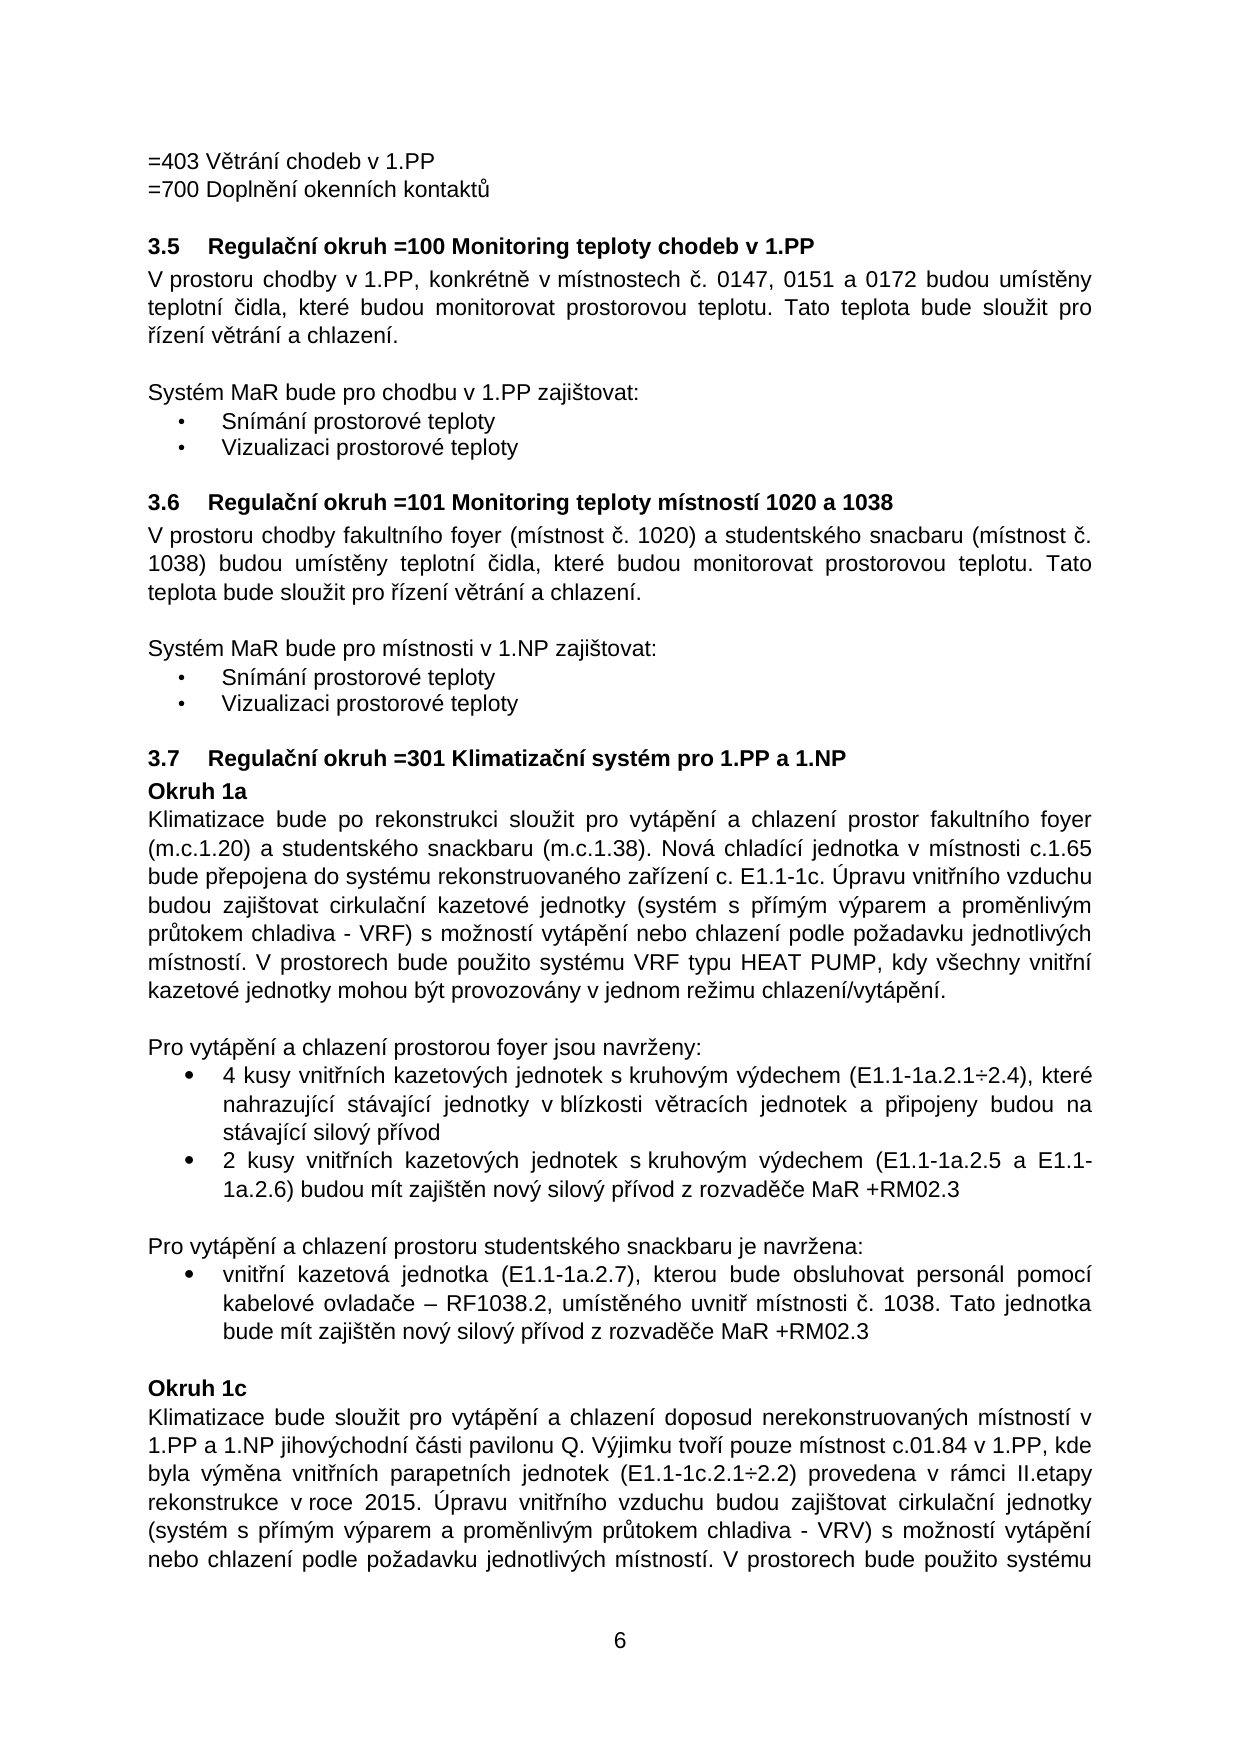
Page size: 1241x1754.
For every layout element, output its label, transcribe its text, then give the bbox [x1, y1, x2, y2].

subtitle Regulační okruh =100 Monitoring teploty chodeb v 1.PP [148, 233, 1093, 259]
list 4 kusy vnitřních kazetových jednotek s kruhovým výdechem (E1.1-1a.2.1÷2.4), které nahrazující stávající jednotky v blízkosti větracích jednotek a připojeny budou na stávající silový přívod [185, 1062, 1093, 1145]
subtitle Regulační okruh =301 Klimatizační systém pro 1.PP a 1.NP [148, 745, 1093, 772]
text =403 Větrání chodeb v 1.PP [148, 148, 1093, 174]
list vnitřní kazetová jednotka (E1.1-1a.2.7), kterou bude obsluhovat personál pomocí kabelové ovladače – RF1038.2, umístěného uvnitř místnosti č. 1038. Tato jednotka bude mít zajištěn nový silový přívod z rozvaděče MaR +RM02.3 [185, 1261, 1093, 1344]
subtitle Regulační okruh =101 Monitoring teploty místností 1020 a 1038 [148, 489, 1093, 515]
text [148, 1403, 1093, 1572]
text Systém MaR bude pro místnosti v 1.NP zajištovat: [148, 635, 1093, 662]
text Okruh 1c [148, 1375, 1093, 1401]
list Snímání prostorové teploty [177, 664, 1093, 690]
text Systém MaR bude pro chodbu v 1.PP zajištovat: [148, 379, 1093, 406]
text Pro vytápění a chlazení prostorou foyer jsou navrženy: [148, 1034, 1093, 1060]
text V prostoru chodby v 1.PP, konkrétně v místnostech č. 0147, 0151 a 0172 budou umístěny teplotní čidla, které budou monitorovat prostorovou teplotu. Tato teplota bude sloužit pro řízení větrání a chlazení. [148, 266, 1093, 349]
list Vizualizaci prostorové teploty [177, 434, 1093, 461]
list Snímání prostorové teploty [177, 408, 1093, 434]
list 2 kusy vnitřních kazetových jednotek s kruhovým výdechem (E1.1-1a.2.5 a E1.1-1a.2.6) budou mít zajištěn nový silový přívod z rozvaděče MaR +RM02.3 [185, 1147, 1093, 1202]
text =700 Doplnění okenních kontaktů [148, 176, 1093, 202]
text Okruh 1a [148, 778, 1093, 804]
text Klimatizace bude po rekonstrukci sloužit pro vytápění a chlazení prostor fakultního foyer (m.c.1.20) a studentského snackbaru (m.c.1.38). Nová chladící jednotka v místnosti c.1.65 bude přepojena do systému rekonstruovaného zařízení c. E1.1-1c. Úpravu vnitřního vzduchu budou zajištovat cirkulační kazetové jednotky (systém s přímým výparem a proměnlivým průtokem chladiva - VRF) s možností vytápění nebo chlazení podle požadavku jednotlivých místností. V prostorech bude použito systému VRF typu HEAT PUMP, kdy všechny vnitřní kazetové jednotky mohou být provozovány v jednom režimu chlazení/vytápění. [148, 806, 1093, 1003]
list Vizualizaci prostorové teploty [177, 690, 1093, 717]
text V prostoru chodby fakultního foyer (místnost č. 1020) a studentského snacbaru (místnost č. 1038) budou umístěny teplotní čidla, které budou monitorovat prostorovou teplotu. Tato teplota bude sloužit pro řízení větrání a chlazení. [148, 522, 1093, 605]
text Pro vytápění a chlazení prostoru studentského snackbaru je navržena: [148, 1233, 1093, 1259]
